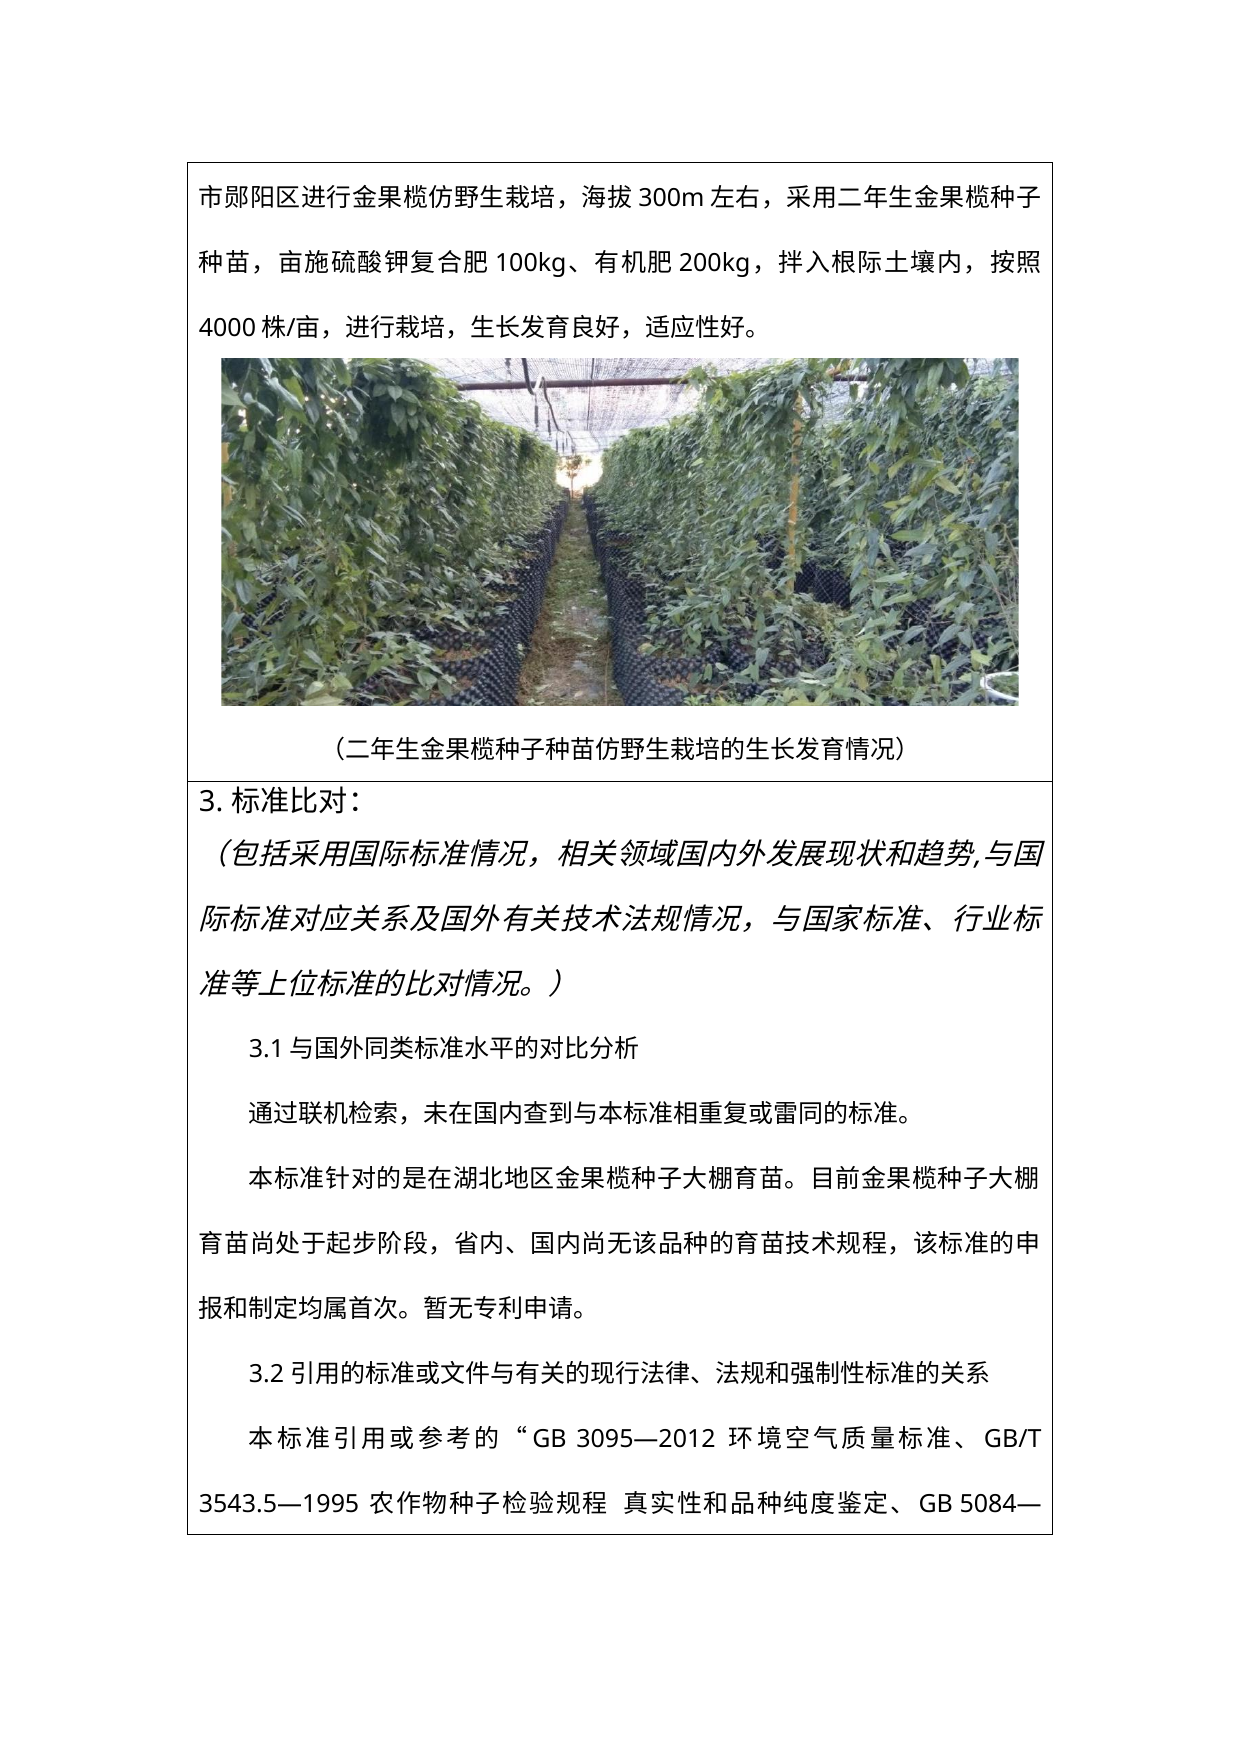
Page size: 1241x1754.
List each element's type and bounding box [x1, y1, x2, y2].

picture [221, 358, 1019, 706]
table_cell [188, 782, 1052, 1534]
table_cell [188, 163, 1052, 781]
